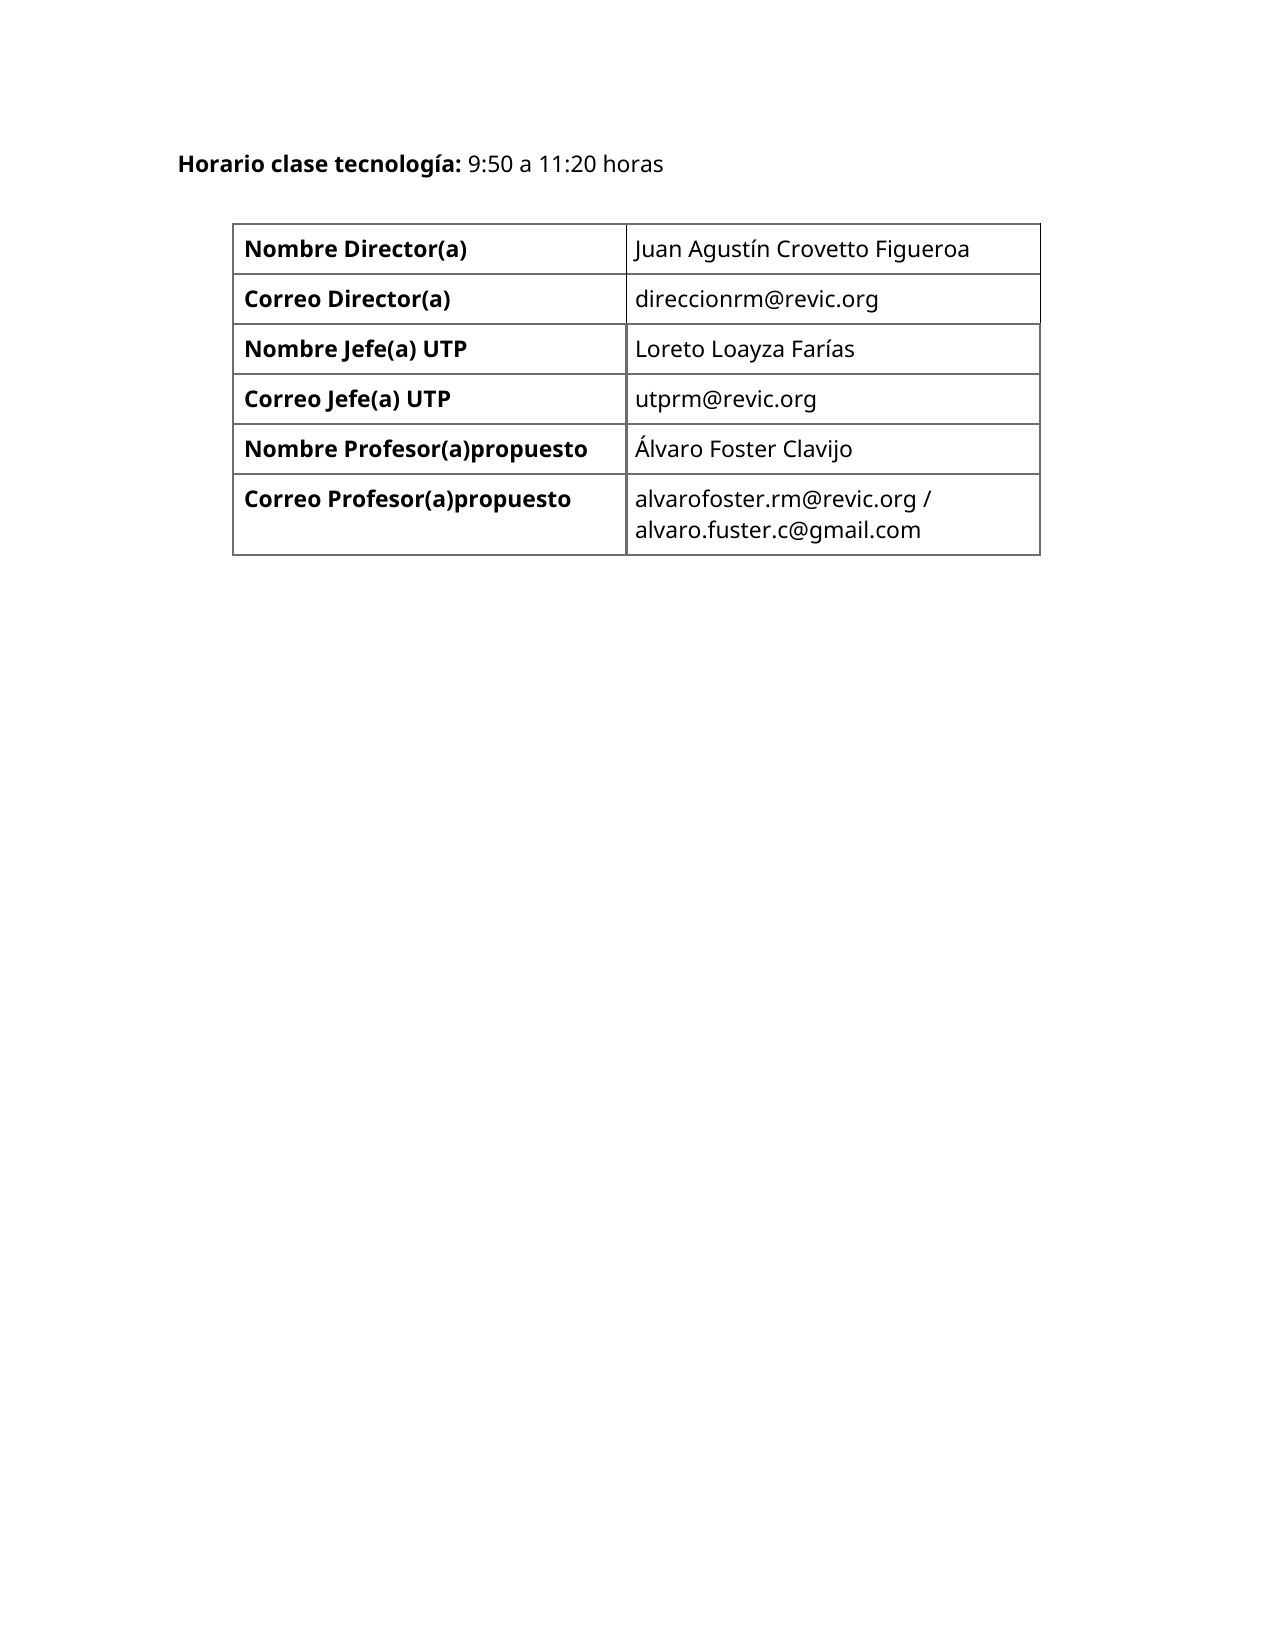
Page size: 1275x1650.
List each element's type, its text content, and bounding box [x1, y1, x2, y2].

table_cell Correo Jefe(a) UTP [234, 375, 625, 423]
table_cell Álvaro Foster Clavijo [628, 425, 1039, 473]
table_cell Nombre Jefe(a) UTP [234, 325, 625, 373]
table_header Nombre Director(a) [234, 225, 626, 273]
table_cell Loreto Loayza Farías [628, 325, 1039, 373]
table_cell Nombre Profesor(a)propuesto [234, 425, 625, 473]
table_header Juan Agustín Crovetto Figueroa [627, 225, 1040, 273]
text Horario clase tecnología: 9:50 a 11:20 horas [177, 148, 1098, 179]
table_cell utprm@revic.org [628, 375, 1039, 423]
table_cell alvarofoster.rm@revic.org / alvaro.fuster.c@gmail.com [628, 475, 1039, 554]
table_cell Correo Profesor(a)propuesto [234, 475, 625, 554]
table_cell Correo Director(a) [234, 275, 626, 323]
table_cell direccionrm@revic.org [627, 275, 1040, 323]
